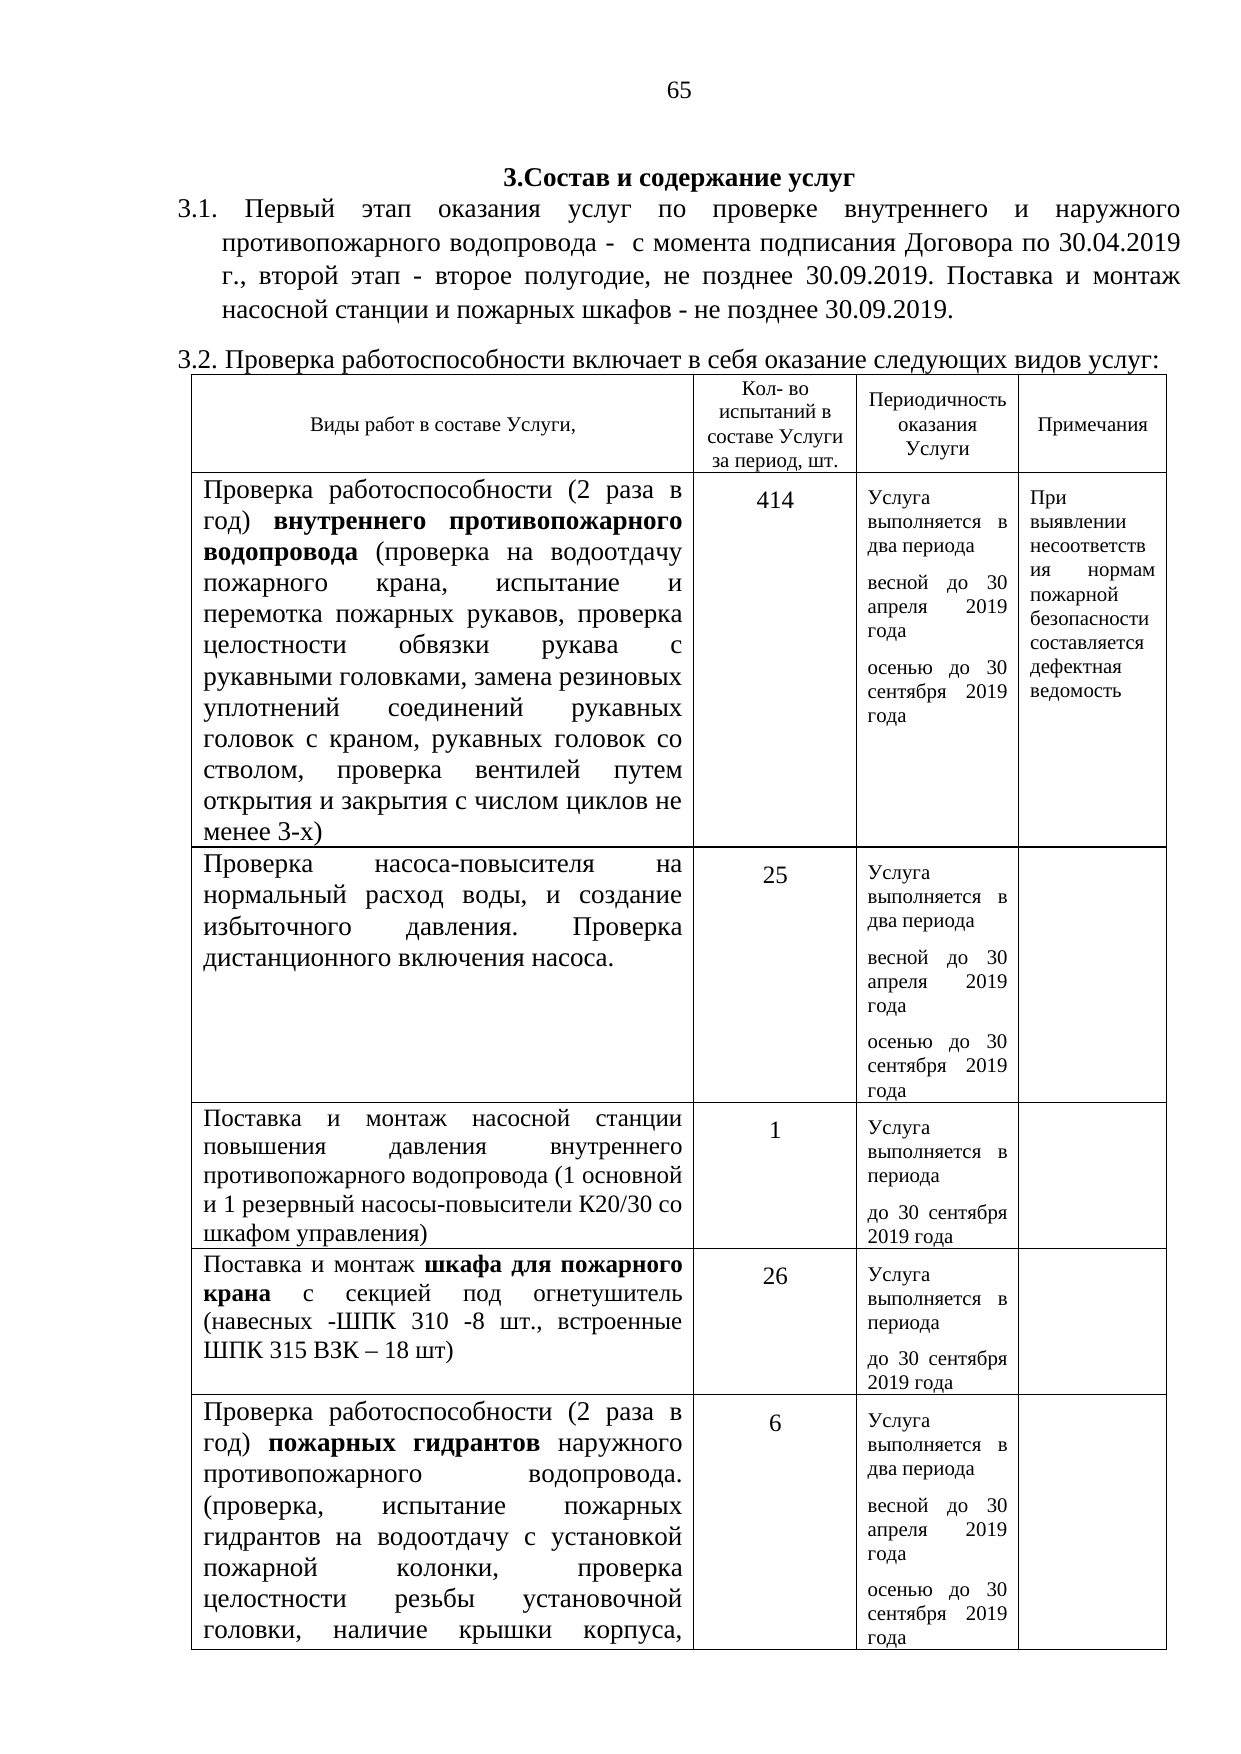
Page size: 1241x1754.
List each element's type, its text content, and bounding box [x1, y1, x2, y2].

table_cell 26 [694, 1249, 856, 1394]
text 3.1. Первый этап оказания услуг по проверке внутреннего и наружного противопожарного водопровода - с момента подписания Договора по 30.04.2019 г., второй этап - второе полугодие, не позднее 30.09.2019. Поставка и монтаж насосной станции и пожарных шкафов - не позднее 30.09.2019. [177, 192, 1181, 324]
table_cell Проверка насоса-повысителя на нормальный расход воды, и создание избыточного давления. Проверка дистанционного включения насоса. [192, 848, 693, 1102]
table_cell Услуга выполняется в периода до 30 сентября 2019 года [857, 1103, 1018, 1248]
table_cell [1019, 848, 1166, 1102]
table_cell 1 [694, 1103, 856, 1248]
table_header Кол- во испытаний в составе Услуги за период, шт. [694, 375, 856, 472]
table_cell Поставка и монтаж шкафа для пожарного крана с секцией под огнетушитель (навесных -ШПК 310 -8 шт., встроенные ШПК 315 ВЗК – 18 шт) [192, 1249, 693, 1394]
table_cell [1019, 1103, 1166, 1248]
table_cell Услуга выполняется в два периода весной до 30 апреля 2019 года осенью до 30 сентября 2019 года [857, 848, 1018, 1102]
table_cell Услуга выполняется в два периода весной до 30 апреля 2019 года осенью до 30 сентября 2019 года [857, 473, 1018, 846]
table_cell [857, 1395, 1018, 1649]
table_cell 414 [694, 473, 856, 846]
text 3.2. Проверка работоспособности включает в себя оказание следующих видов услуг: [177, 343, 1181, 374]
table_cell 6 [694, 1395, 856, 1649]
table_cell [1019, 1249, 1166, 1394]
table_cell 25 [694, 848, 856, 1102]
table_cell Услуга выполняется в периода до 30 сентября 2019 года [857, 1249, 1018, 1394]
table_cell При выявлении несоответствия нормам пожарной безопасности составляется дефектная ведомость [1019, 473, 1166, 846]
table_cell Проверка работоспособности (2 раза в год) внутреннего противопожарного водопровода (проверка на водоотдачу пожарного крана, испытание и перемотка пожарных рукавов, проверка целостности обвязки рукава с рукавными головками, замена резиновых уплотнений соединений рукавных головок с краном, рукавных головок со стволом, проверка вентилей путем открытия и закрытия с числом циклов не менее 3-х) [192, 473, 693, 846]
table_header Периодичность оказания Услуги [857, 375, 1018, 472]
table_cell [1019, 1395, 1166, 1649]
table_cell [192, 1395, 693, 1649]
table_header Виды работ в составе Услуги, [192, 375, 693, 472]
text 3.Состав и содержание услуг [177, 161, 1181, 192]
table_header Примечания [1019, 375, 1166, 472]
table_cell Поставка и монтаж насосной станции повышения давления внутреннего противопожарного водопровода (1 основной и 1 резервный насосы-повысители К20/30 со шкафом управления) [192, 1103, 693, 1248]
